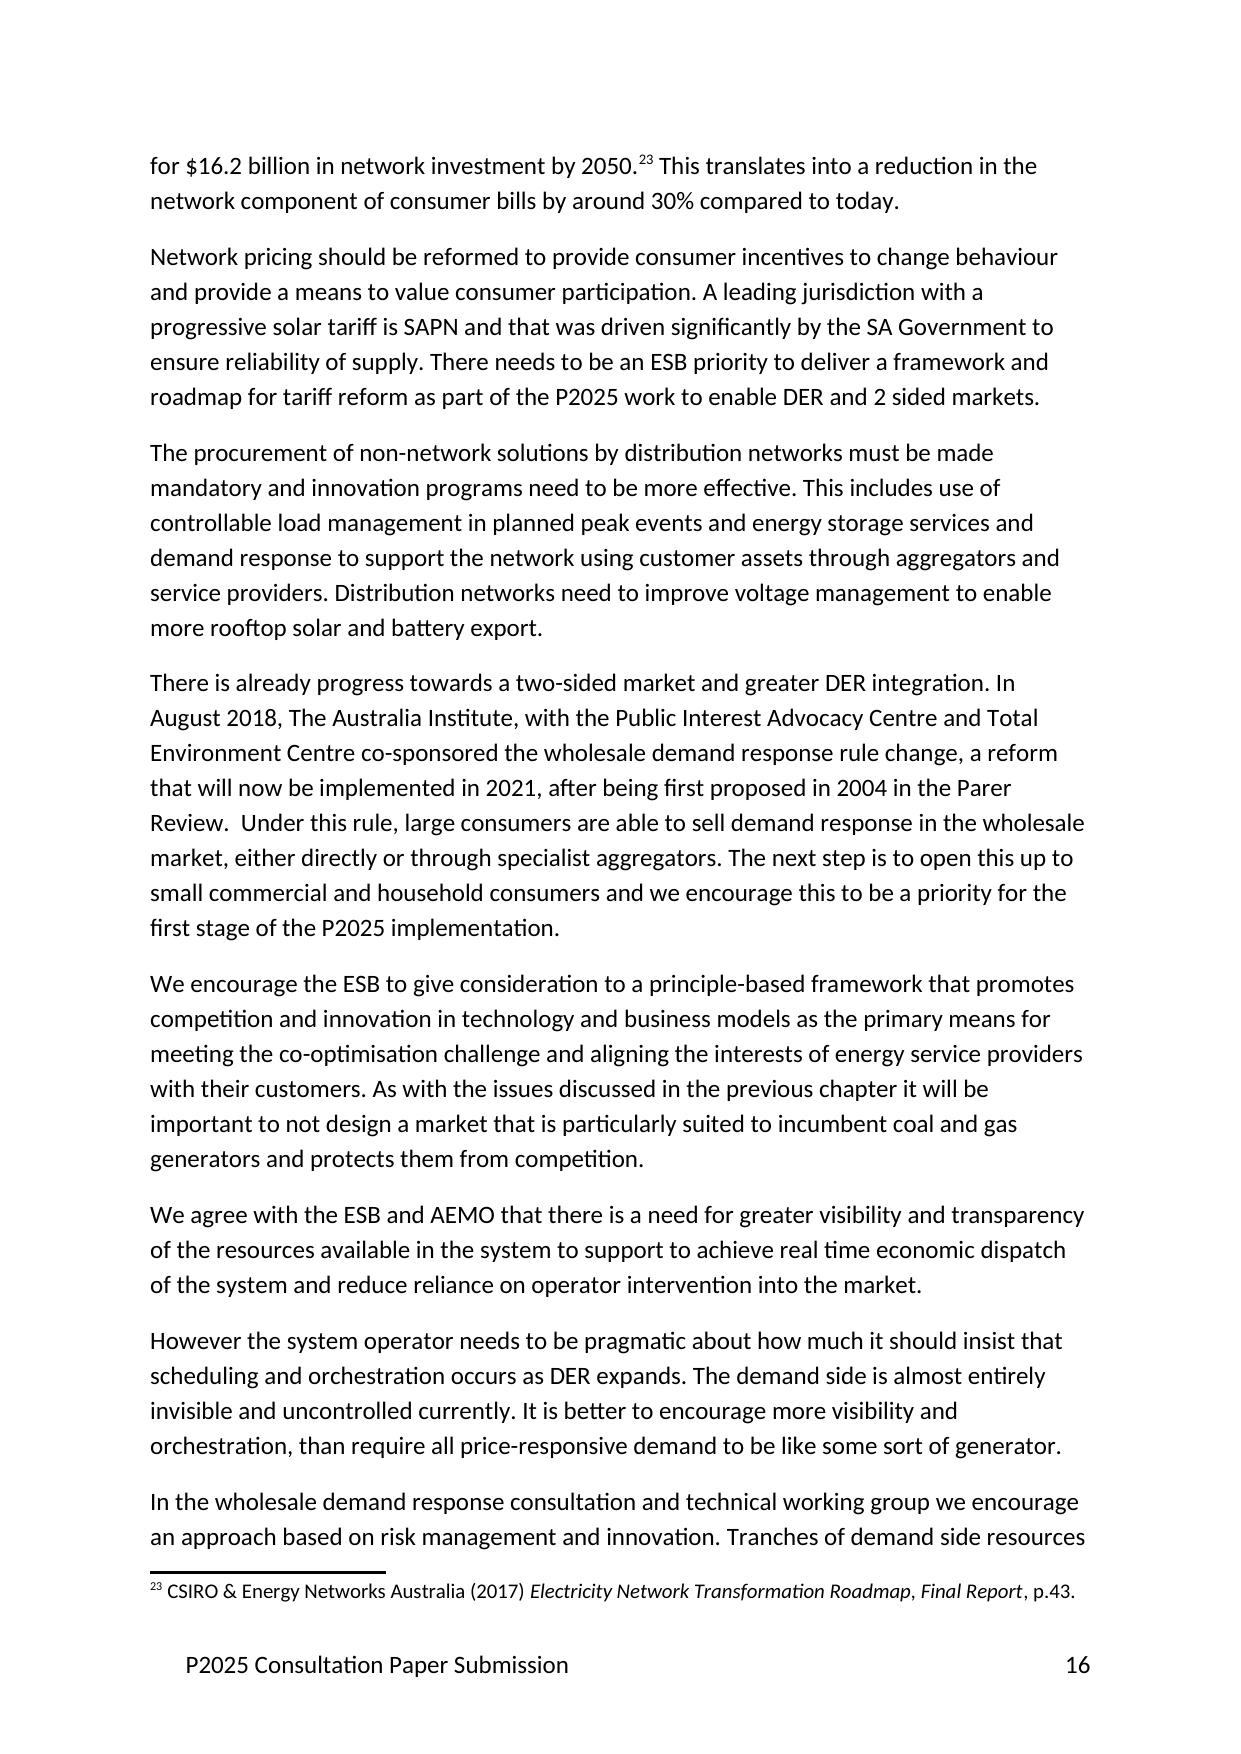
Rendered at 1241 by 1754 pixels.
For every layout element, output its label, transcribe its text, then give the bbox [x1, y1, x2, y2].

text Network pricing should be reformed to provide consumer incentives to change behaviour and provide a means to value consumer participation. A leading jurisdiction with a progressive solar tariff is SAPN and that was driven significantly by the SA Government to ensure reliability of supply. There needs to be an ESB priority to deliver a framework and roadmap for tariff reform as part of the P2025 work to enable DER and 2 sided markets. [150, 241, 1090, 411]
text We encourage the ESB to give consideration to a principle-based framework that promotes competition and innovation in technology and business models as the primary means for meeting the co-optimisation challenge and aligning the interests of energy service providers with their customers. As with the issues discussed in the previous chapter it will be important to not design a market that is particularly suited to incumbent coal and gas generators and protects them from competition. [150, 968, 1090, 1174]
text We agree with the ESB and AEMO that there is a need for greater visibility and transparency of the resources available in the system to support to achieve real time economic dispatch of the system and reduce reliance on operator intervention into the market. [150, 1199, 1090, 1300]
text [150, 150, 1090, 216]
text However the system operator needs to be pragmatic about how much it should insist that scheduling and orchestration occurs as DER expands. The demand side is almost entirely invisible and uncontrolled currently. It is better to encourage more visibility and orchestration, than require all price-responsive demand to be like some sort of generator. [150, 1325, 1090, 1461]
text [150, 1486, 1090, 1551]
text There is already progress towards a two-sided market and greater DER integration. In August 2018, The Australia Institute, with the Public Interest Advocacy Centre and Total Environment Centre co-sponsored the wholesale demand response rule change, a reform that will now be implemented in 2021, after being first proposed in 2004 in the Parer Review. Under this rule, large consumers are able to sell demand response in the wholesale market, either directly or through specialist aggregators. The next step is to open this up to small commercial and household consumers and we encourage this to be a priority for the first stage of the P2025 implementation. [150, 667, 1090, 943]
text The procurement of non-network solutions by distribution networks must be made mandatory and innovation programs need to be more effective. This includes use of controllable load management in planned peak events and energy storage services and demand response to support the network using customer assets through aggregators and service providers. Distribution networks need to improve voltage management to enable more rooftop solar and battery export. [150, 437, 1090, 642]
